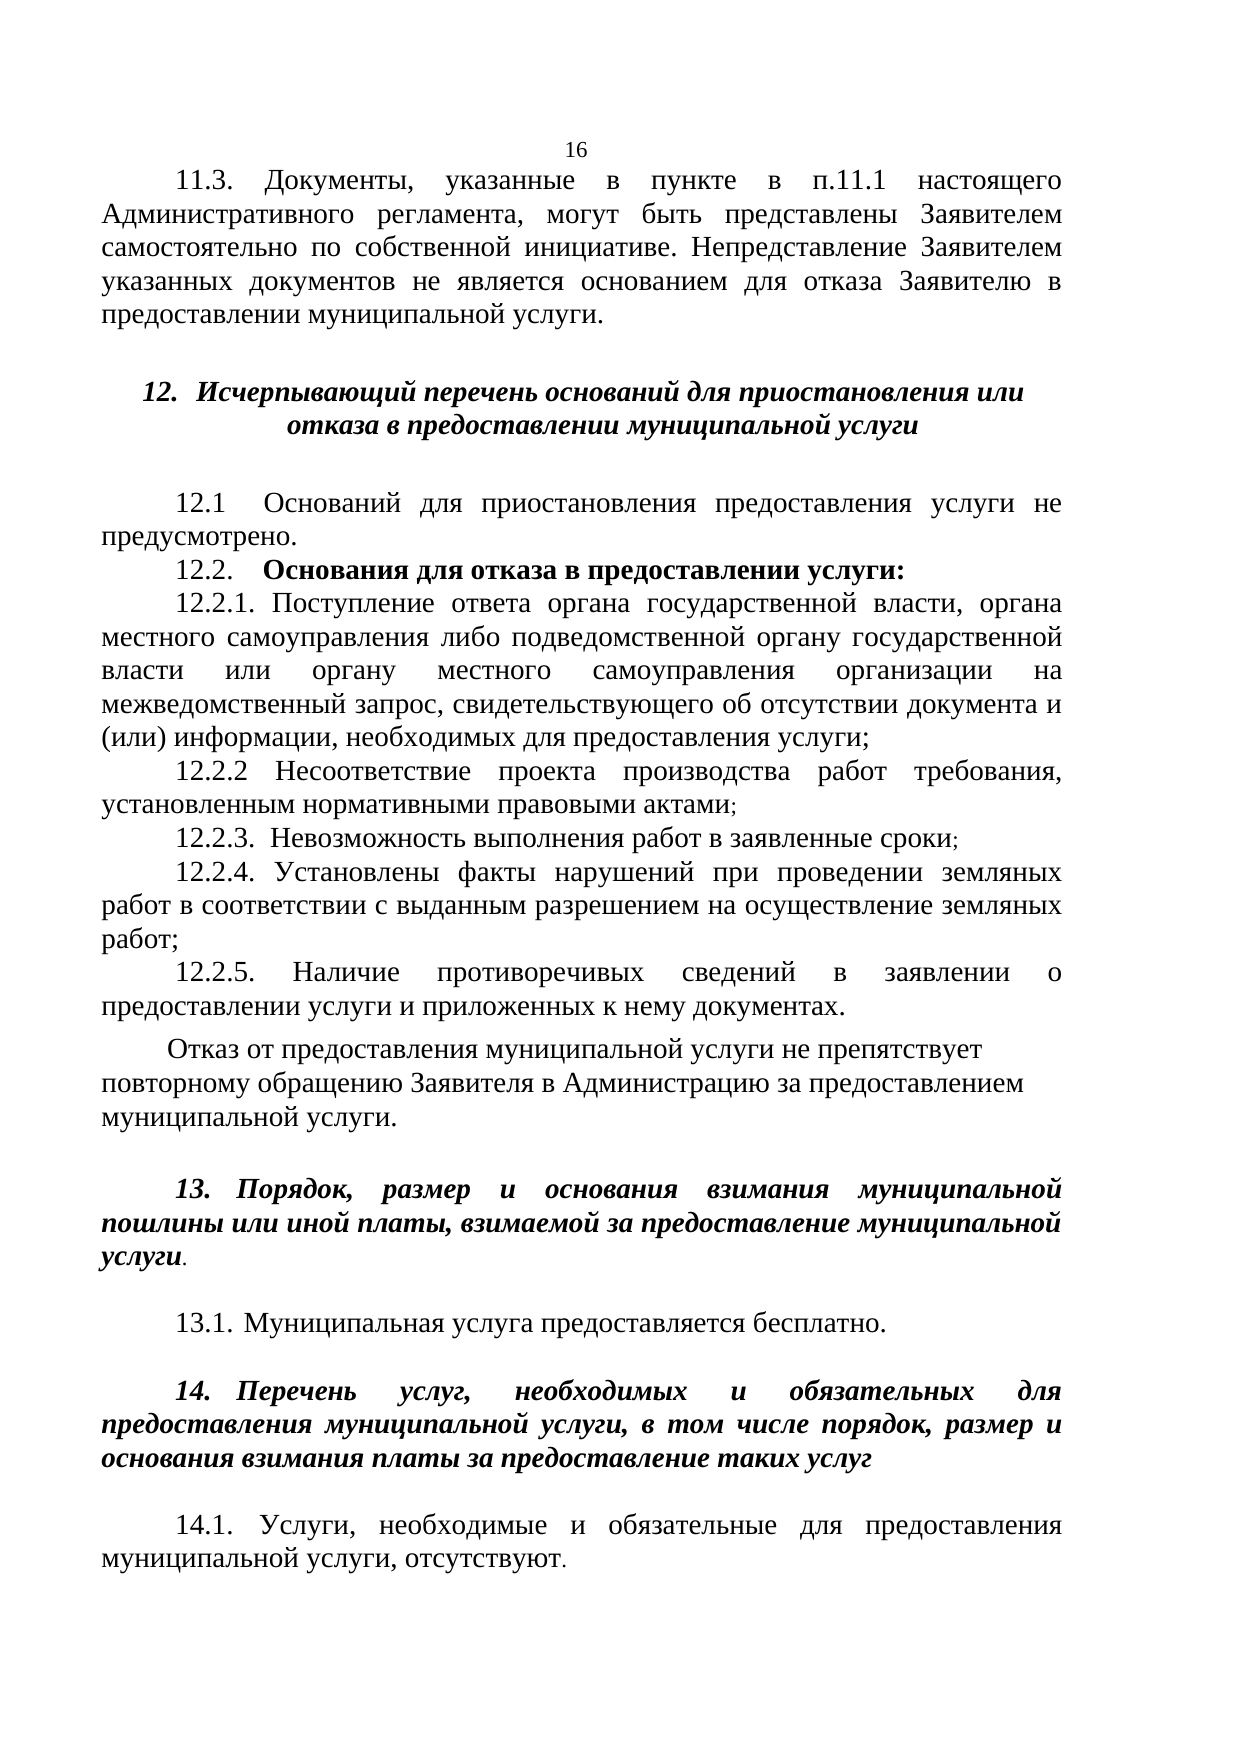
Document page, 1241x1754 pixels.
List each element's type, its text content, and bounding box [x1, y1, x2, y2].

list 12.2.4. Установлены факты нарушений при проведении земляных работ в соответствии с выданным разрешением на осуществление земляных работ; [101, 854, 1063, 954]
list Исчерпывающий перечень оснований для приостановления или отказа в предоставлении муниципальной услуги [126, 374, 1041, 441]
list 14. Перечень услуг, необходимых и обязательных для предоставления муниципальной услуги, в том числе порядок, размер и основания взимания платы за предоставление таких услуг [101, 1373, 1063, 1473]
list 12.2.2 Несоответствие проекта производства работ требования, установленным нормативными правовыми актами; [101, 753, 1063, 820]
list 12.2. Основания для отказа в предоставлении услуги: [101, 552, 1063, 585]
list 13. Порядок, размер и основания взимания муниципальной пошлины или иной платы, взимаемой за предоставление муниципальной услуги. [101, 1171, 1063, 1272]
list 12.1 Оснований для приостановления предоставления услуги не предусмотрено. [101, 485, 1063, 552]
text Отказ от предоставления муниципальной услуги не препятствует повторному обращению Заявителя в Администрацию за предоставлением муниципальной услуги. [101, 1032, 1041, 1132]
list 13.1. Муниципальная услуга предоставляется бесплатно. [101, 1306, 1063, 1339]
list 11.3. Документы, указанные в пункте в п.11.1 настоящего Административного регламента, могут быть представлены Заявителем самостоятельно по собственной инициативе. Непредставление Заявителем указанных документов не является основанием для отказа Заявителю в предоставлении муниципальной услуги. [101, 162, 1063, 330]
list 12.2.3. Невозможность выполнения работ в заявленные сроки; [101, 820, 1063, 854]
list 12.2.1. Поступление ответа органа государственной власти, органа местного самоуправления либо подведомственной органу государственной власти или органу местного самоуправления организации на межведомственный запрос, свидетельствующего об отсутствии документа и (или) информации, необходимых для предоставления услуги; [101, 585, 1063, 753]
list 14.1. Услуги, необходимые и обязательные для предоставления муниципальной услуги, отсутствуют. [101, 1507, 1063, 1574]
list 12.2.5. Наличие противоречивых сведений в заявлении о предоставлении услуги и приложенных к нему документах. [101, 954, 1063, 1021]
